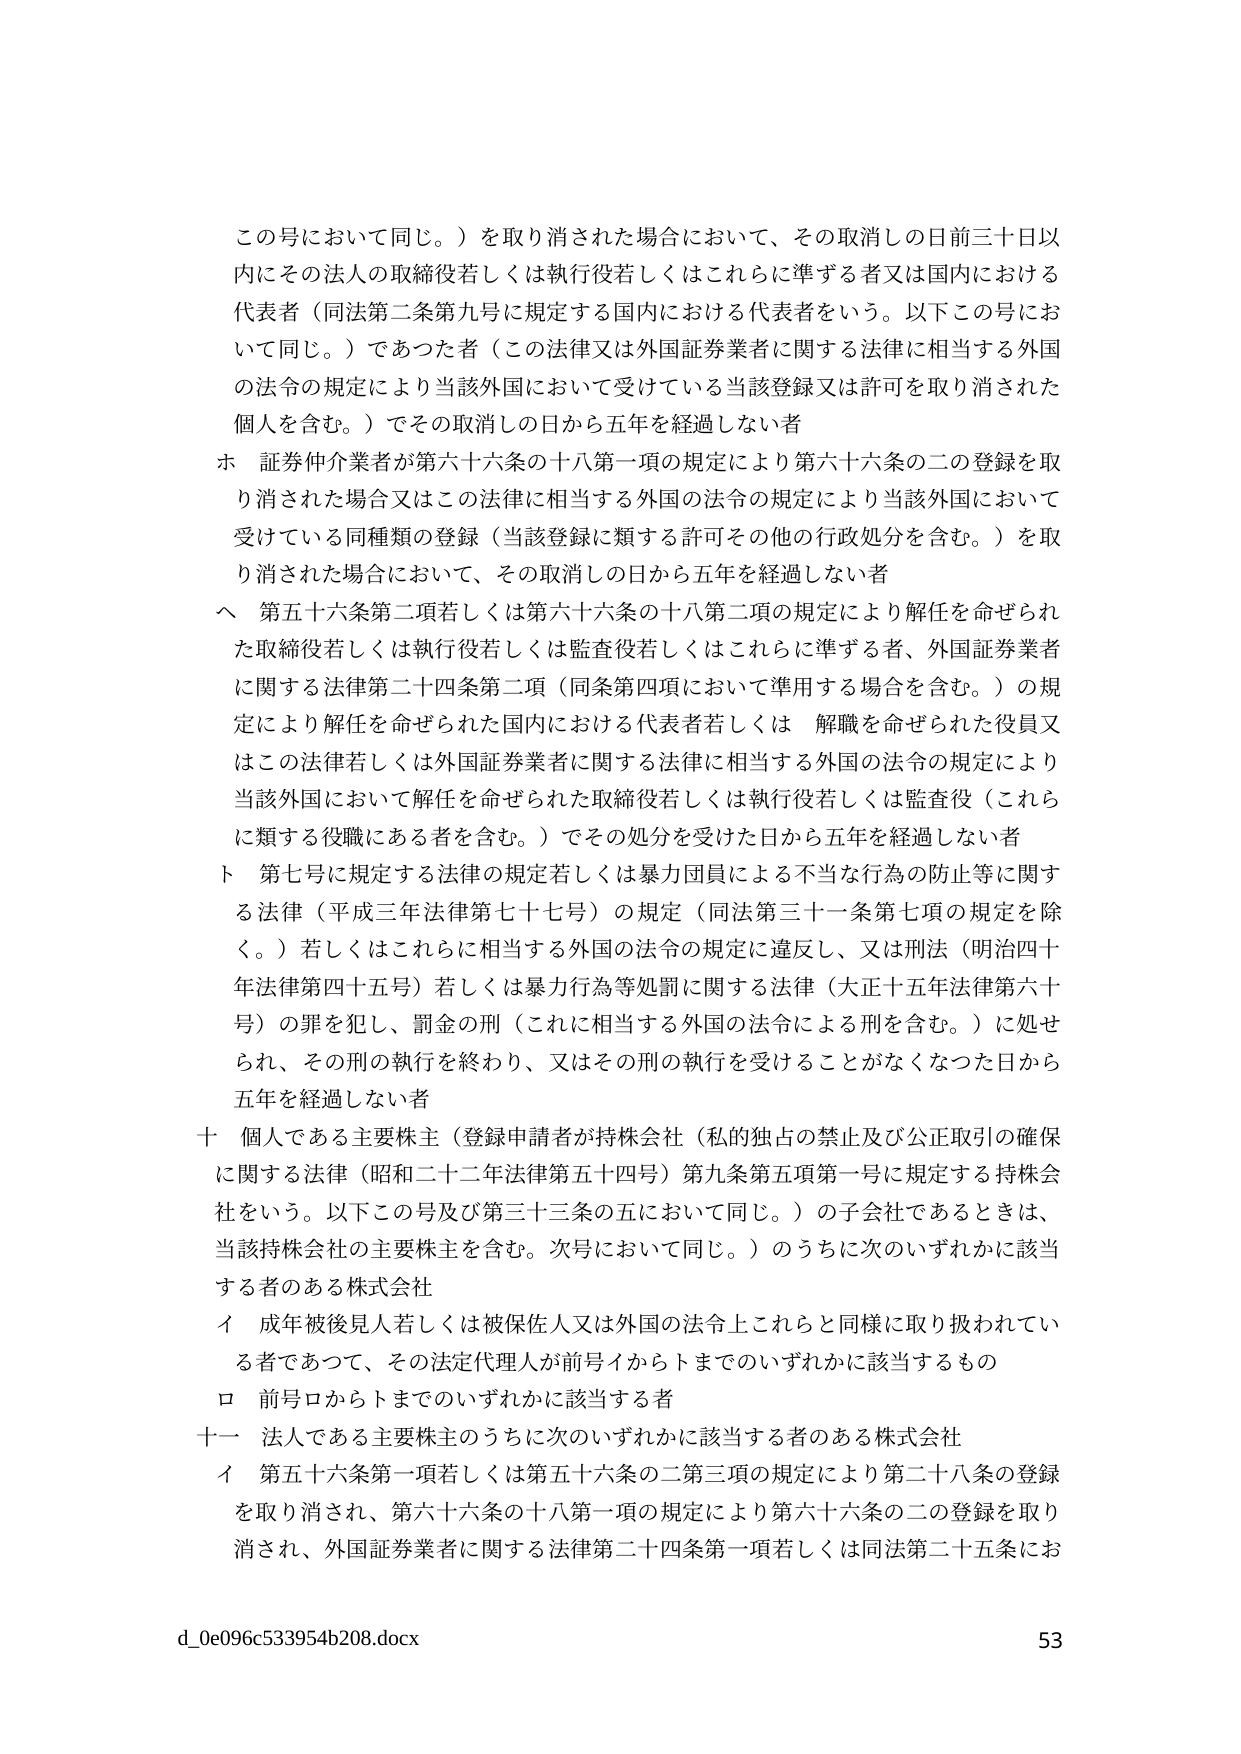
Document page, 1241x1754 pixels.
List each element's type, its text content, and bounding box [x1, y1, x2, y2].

text ホ 証券仲介業者が第六十六条の十八第一項の規定により第六十六条の二の登録を取り消された場合又はこの法律に相当する外国の法令の規定により当該外国において受けている同種類の登録（当該登録に類する許可その他の行政処分を含む。）を取り消された場合において、その取消しの日から五年を経過しない者 [215, 442, 1063, 592]
text 十 個人である主要株主（登録申請者が持株会社（私的独占の禁止及び公正取引の確保に関する法律（昭和二十二年法律第五十四号）第九条第五項第一号に規定する持株会社をいう。以下この号及び第三十三条の五において同じ。）の子会社であるときは、当該持株会社の主要株主を含む。次号において同じ。）のうちに次のいずれかに該当する者のある株式会社 [196, 1117, 1063, 1304]
text ト 第七号に規定する法律の規定若しくは暴力団員による不当な行為の防止等に関する法律（平成三年法律第七十七号）の規定（同法第三十一条第七項の規定を除く。）若しくはこれらに相当する外国の法令の規定に違反し、又は刑法（明治四十年法律第四十五号）若しくは暴力行為等処罰に関する法律（大正十五年法律第六十号）の罪を犯し、罰金の刑（これに相当する外国の法令による刑を含む。）に処せられ、その刑の執行を終わり、又はその刑の執行を受けることがなくなつた日から五年を経過しない者 [215, 854, 1063, 1117]
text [215, 1454, 1063, 1567]
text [215, 217, 1063, 442]
text ロ 前号ロからトまでのいずれかに該当する者 [215, 1379, 1063, 1417]
text ヘ 第五十六条第二項若しくは第六十六条の十八第二項の規定により解任を命ぜられた取締役若しくは執行役若しくは監査役若しくはこれらに準ずる者、外国証券業者に関する法律第二十四条第二項（同条第四項において準用する場合を含む。）の規定により解任を命ぜられた国内における代表者若しくは 解職を命ぜられた役員又はこの法律若しくは外国証券業者に関する法律に相当する外国の法令の規定により当該外国において解任を命ぜられた取締役若しくは執行役若しくは監査役（これらに類する役職にある者を含む。）でその処分を受けた日から五年を経過しない者 [215, 592, 1063, 854]
text イ 成年被後見人若しくは被保佐人又は外国の法令上これらと同様に取り扱われている者であつて、その法定代理人が前号イからトまでのいずれかに該当するもの [215, 1304, 1063, 1379]
text 十一 法人である主要株主のうちに次のいずれかに該当する者のある株式会社 [196, 1417, 1063, 1454]
